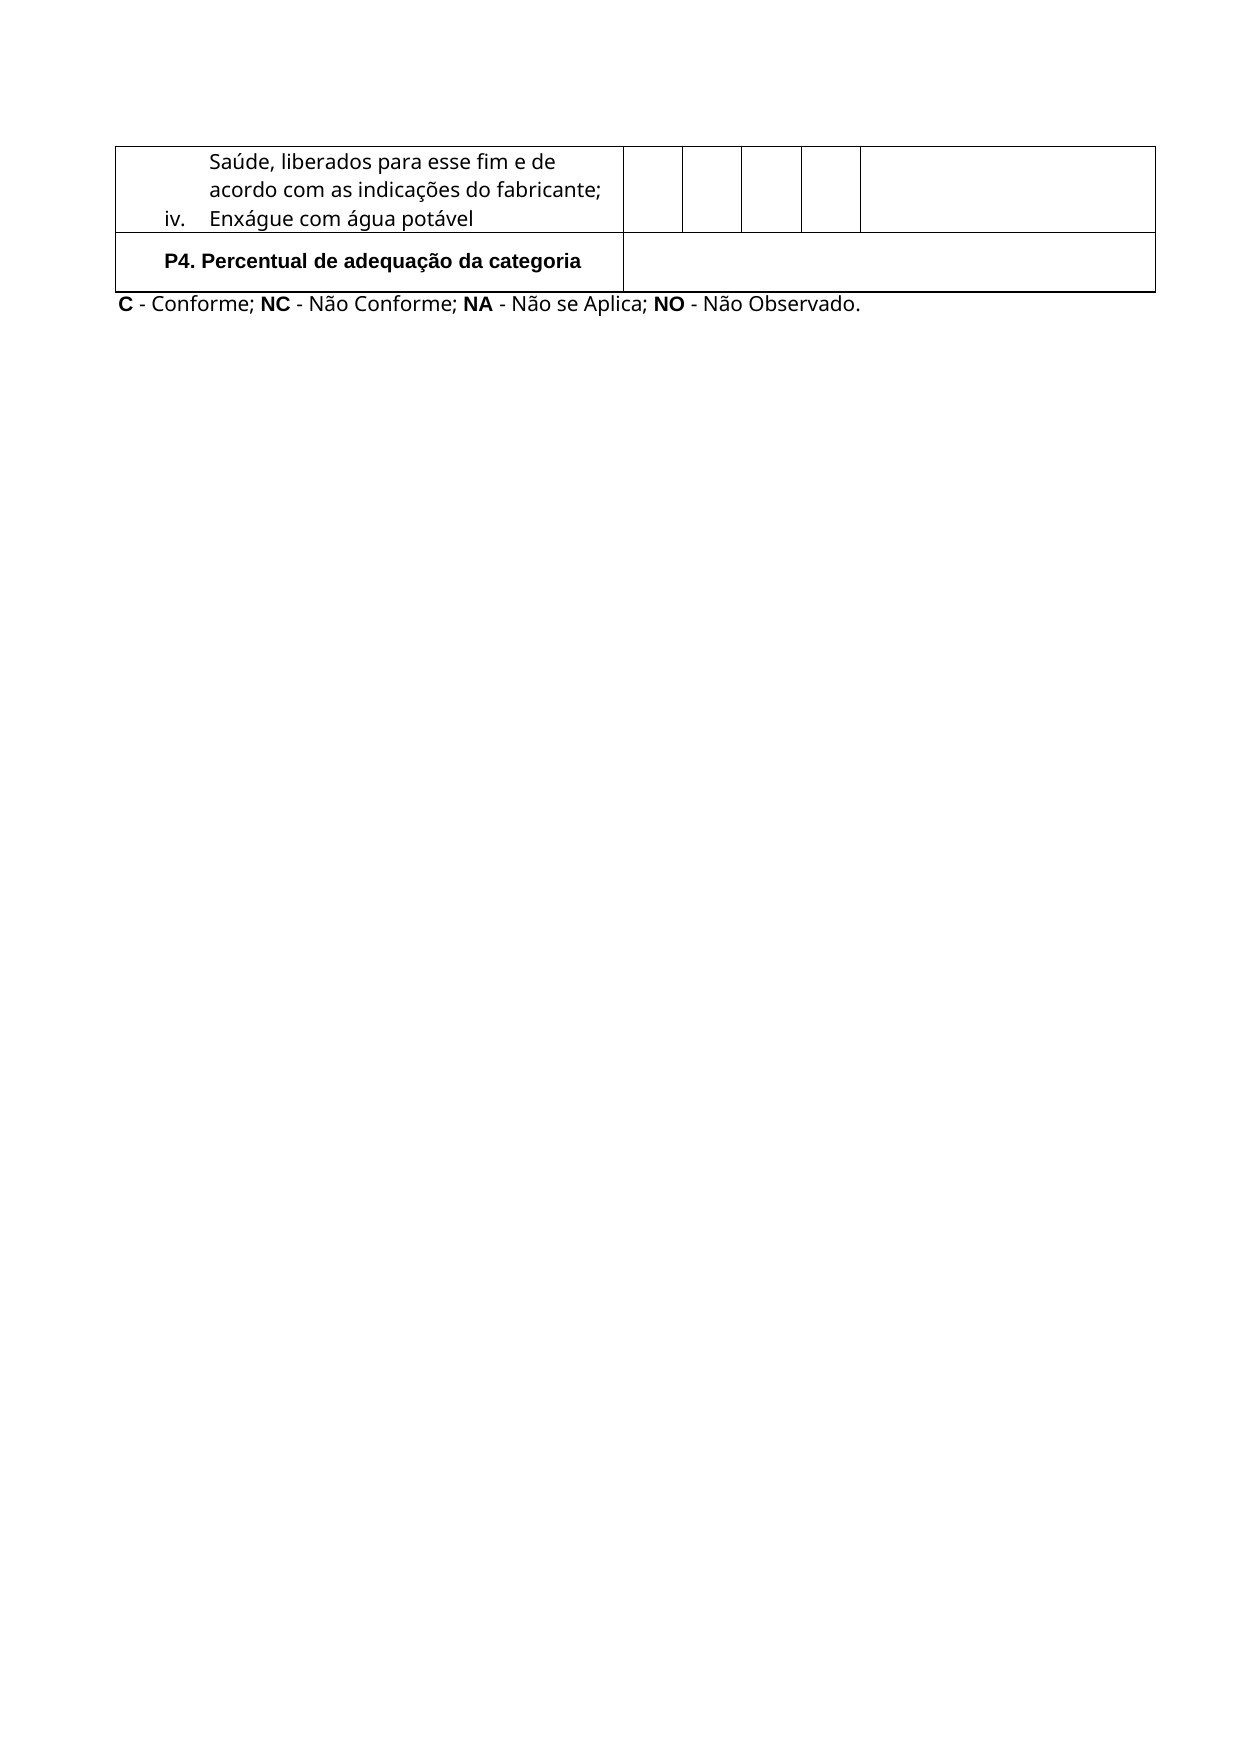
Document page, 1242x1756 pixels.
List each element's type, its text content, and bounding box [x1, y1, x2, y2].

table_cell [683, 147, 741, 232]
table_cell [624, 147, 682, 232]
table_cell [742, 147, 801, 232]
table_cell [116, 147, 623, 232]
text C - Conforme; NC - Não Conforme; NA - Não se Aplica; NO - Não Observado. [118, 292, 1169, 316]
table_cell P4. Percentual de adequação da categoria [116, 233, 623, 291]
table_cell [861, 147, 1155, 232]
table_cell [802, 147, 860, 232]
table_cell [624, 233, 1155, 291]
